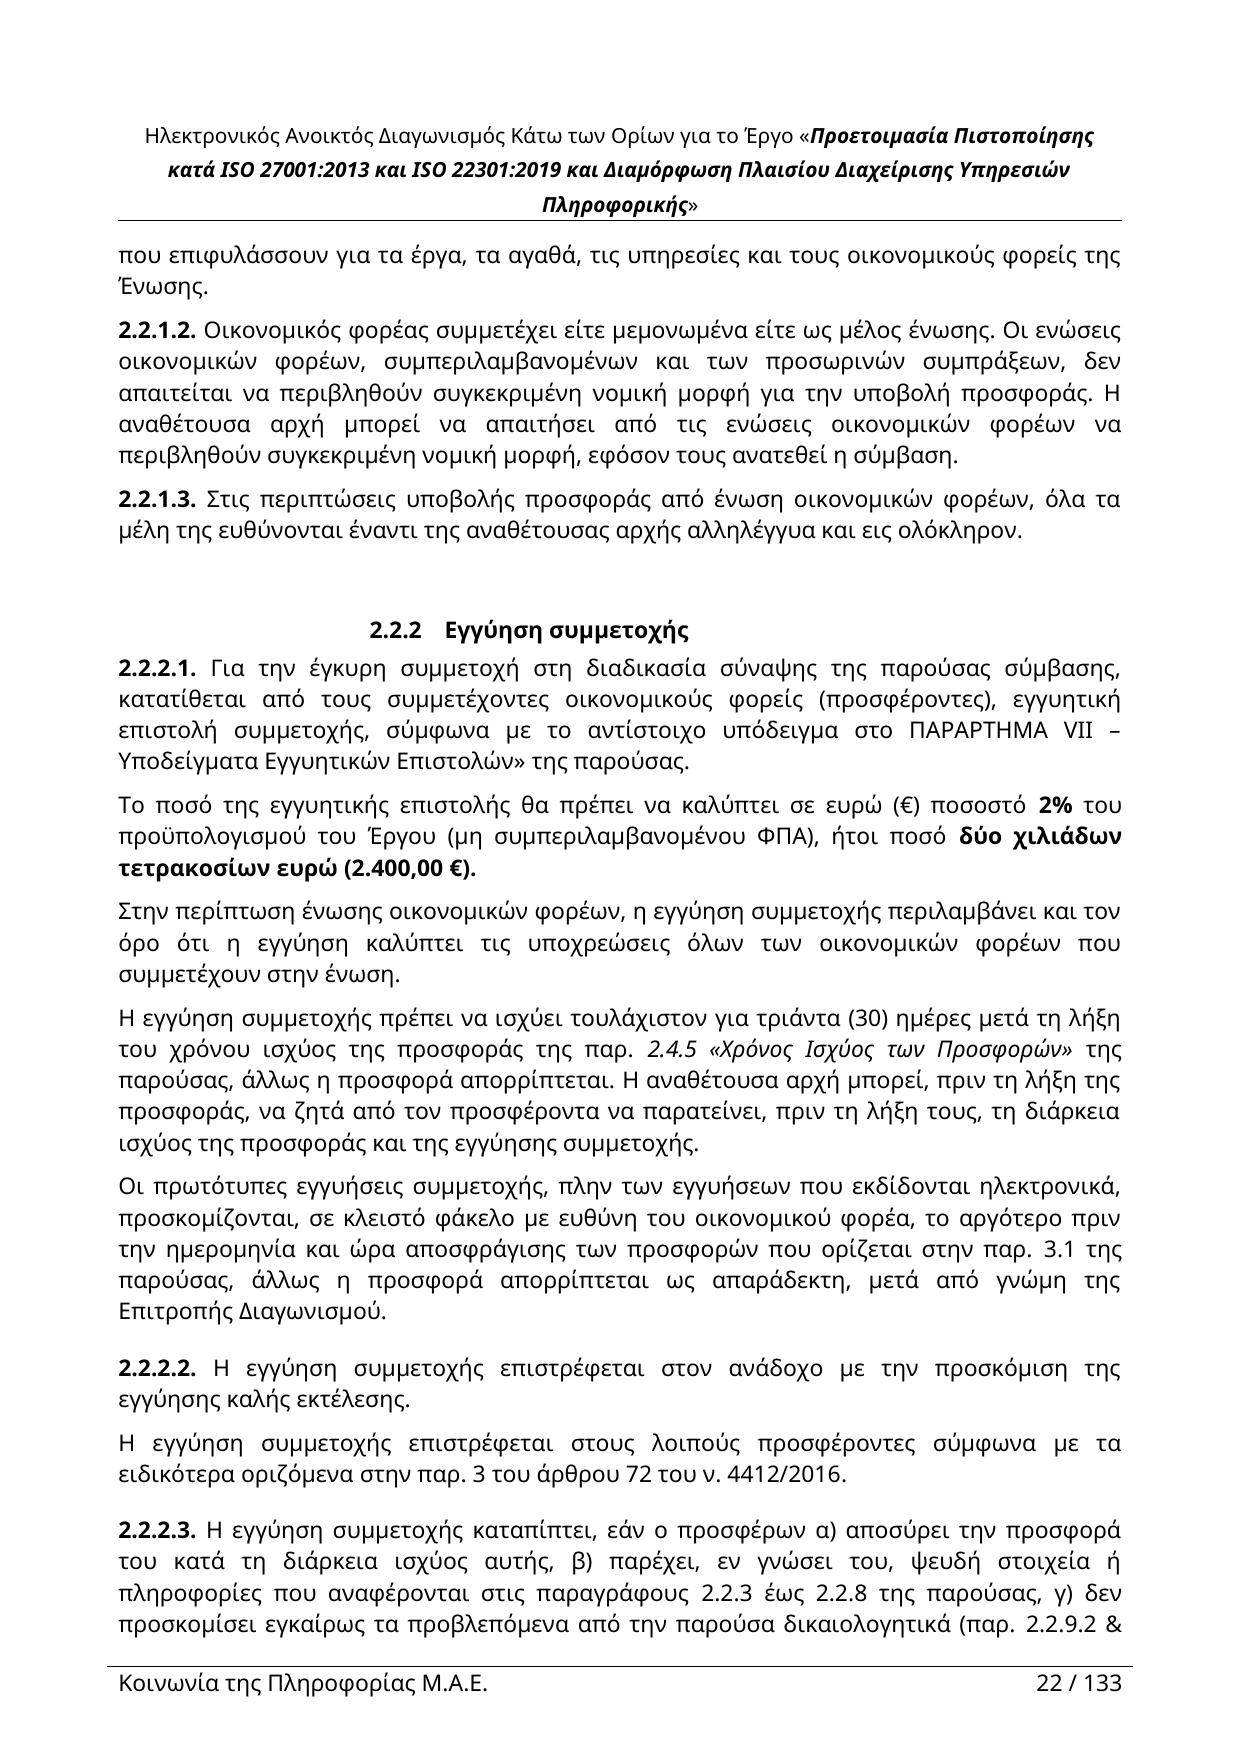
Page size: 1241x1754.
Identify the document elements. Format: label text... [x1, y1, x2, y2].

text Η εγγύηση συμμετοχής πρέπει να ισχύει τουλάχιστον για τριάντα (30) ημέρες μετά τη λήξη του χρόνου ισχύος της προσφοράς της παρ. ‎2.4.5 «Χρόνος Ισχύος των Προσφορών» της παρούσας, άλλως η προσφορά απορρίπτεται. Η αναθέτουσα αρχή μπορεί, πριν τη λήξη της προσφοράς, να ζητά από τον προσφέροντα να παρατείνει, πριν τη λήξη τους, τη διάρκεια ισχύος της προσφοράς και της εγγύησης συμμετοχής. [118, 1001, 1122, 1158]
text 2.2.2.1. Για την έγκυρη συμμετοχή στη διαδικασία σύναψης της παρούσας σύμβασης, κατατίθεται από τους συμμετέχοντες οικονομικούς φορείς (προσφέροντες), εγγυητική επιστολή συμμετοχής, σύμφωνα με το αντίστοιχο υπόδειγμα στο ΠΑΡΑΡΤΗΜΑ VII – Υποδείγματα Εγγυητικών Επιστολών» της παρούσας. [118, 651, 1122, 776]
subtitle Εγγύηση συμμετοχής [369, 614, 1122, 645]
text Το ποσό της εγγυητικής επιστολής θα πρέπει να καλύπτει σε ευρώ (€) ποσοστό 2% του προϋπολογισμού του Έργου (μη συμπεριλαμβανομένου ΦΠΑ), ήτοι ποσό δύο χιλιάδων τετρακοσίων ευρώ (2.400,00 €). [118, 789, 1122, 883]
text 2.2.1.2. Οικονομικός φορέας συμμετέχει είτε μεμονωμένα είτε ως μέλος ένωσης. Οι ενώσεις οικονομικών φορέων, συμπεριλαμβανομένων και των προσωρινών συμπράξεων, δεν απαιτείται να περιβληθούν συγκεκριμένη νομική μορφή για την υποβολή προσφοράς. Η αναθέτουσα αρχή μπορεί να απαιτήσει από τις ενώσεις οικονομικών φορέων να περιβληθούν συγκεκριμένη νομική μορφή, εφόσον τους ανατεθεί η σύμβαση. [118, 314, 1122, 470]
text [118, 239, 1122, 301]
text 2.2.2.2. Η εγγύηση συμμετοχής επιστρέφεται στον ανάδοχο με την προσκόμιση της εγγύησης καλής εκτέλεσης. [118, 1351, 1122, 1414]
text Οι πρωτότυπες εγγυήσεις συμμετοχής, πλην των εγγυήσεων που εκδίδονται ηλεκτρονικά, προσκομίζονται, σε κλειστό φάκελο με ευθύνη του οικονομικού φορέα, το αργότερο πριν την ημερομηνία και ώρα αποσφράγισης των προσφορών που ορίζεται στην παρ. ‎3.1 της παρούσας, άλλως η προσφορά απορρίπτεται ως απαράδεκτη, μετά από γνώμη της Επιτροπής Διαγωνισμού. [118, 1170, 1122, 1326]
text 2.2.1.3. Στις περιπτώσεις υποβολής προσφοράς από ένωση οικονομικών φορέων, όλα τα μέλη της ευθύνονται έναντι της αναθέτουσας αρχής αλληλέγγυα και εις ολόκληρον. [118, 483, 1122, 545]
text Η εγγύηση συμμετοχής επιστρέφεται στους λοιπούς προσφέροντες σύμφωνα με τα ειδικότερα οριζόμενα στην παρ. 3 του άρθρου 72 του ν. 4412/2016. [118, 1426, 1122, 1489]
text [118, 1514, 1122, 1639]
text Στην περίπτωση ένωσης οικονομικών φορέων, η εγγύηση συμμετοχής περιλαμβάνει και τον όρο ότι η εγγύηση καλύπτει τις υποχρεώσεις όλων των οικονομικών φορέων που συμμετέχουν στην ένωση. [118, 895, 1122, 989]
